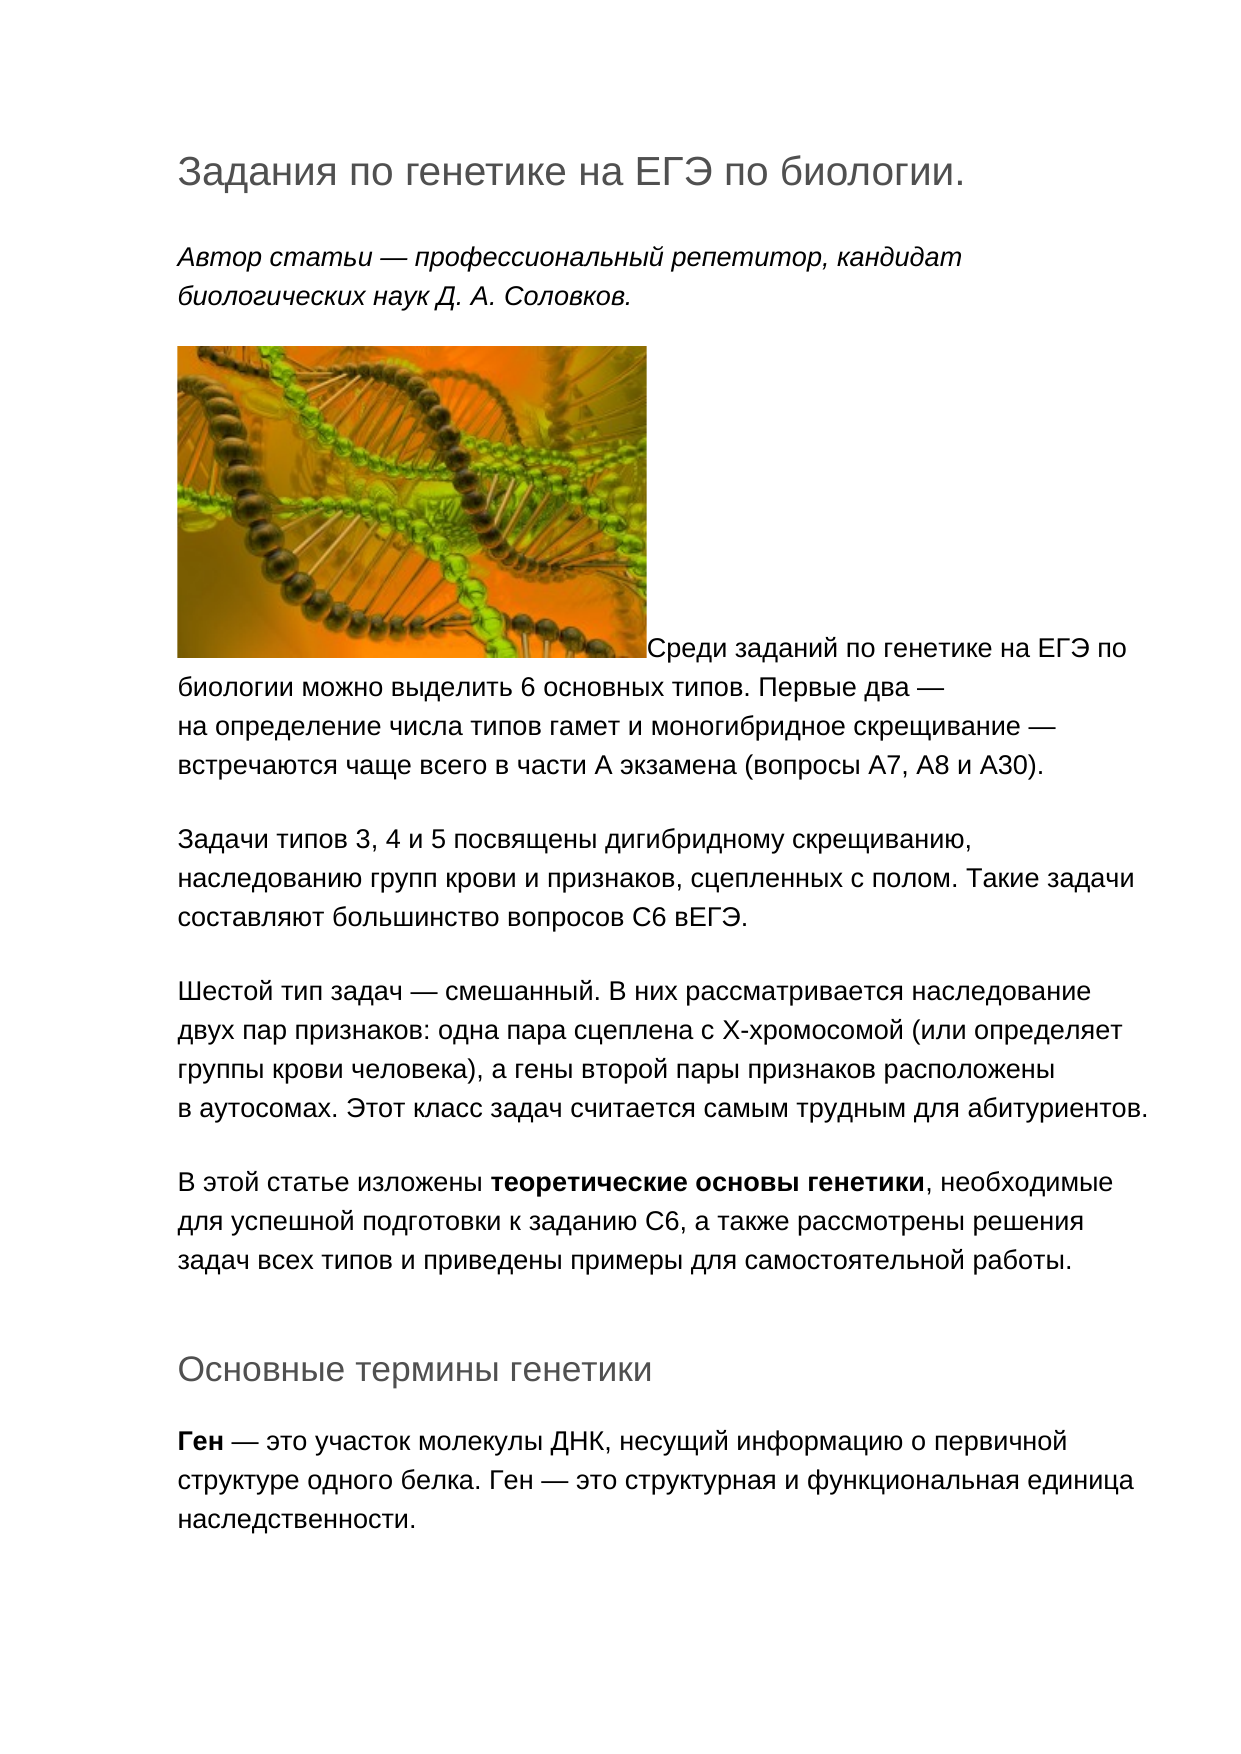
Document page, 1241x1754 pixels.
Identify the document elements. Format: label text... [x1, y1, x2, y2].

text В этой статье изложены теоретические основы генетики, необходимые для успешной подготовки к заданию С6, а также рассмотрены решения задач всех типов и приведены примеры для самостоятельной работы. [177, 1158, 1152, 1275]
text Ген — это участок молекулы ДНК, несущий информацию о первичной структуре одного белка. Ген — это структурная и функциональная единица наследственности. [177, 1418, 1152, 1534]
text Задания по генетике на ЕГЭ по биологии. [177, 147, 1152, 194]
text Шестой тип задач — смешанный. В них рассматривается наследование двух пар признаков: одна пара сцеплена с Х-хромосомой (или определяет группы крови человека), а гены второй пары признаков расположены в аутосомах. Этот класс задач считается самым трудным для абитуриентов. [177, 968, 1152, 1123]
picture [177, 346, 647, 658]
text Автор статьи — профессиональный репетитор, кандидат биологических наук Д. А. Соловков. [177, 233, 1152, 311]
text Задачи типов 3, 4 и 5 посвящены дигибридному скрещиванию, наследованию групп крови и признаков, сцепленных с полом. Такие задачи составляют большинство вопросов С6 вЕГЭ. [177, 816, 1152, 932]
text Основные термины генетики [177, 1311, 1152, 1388]
